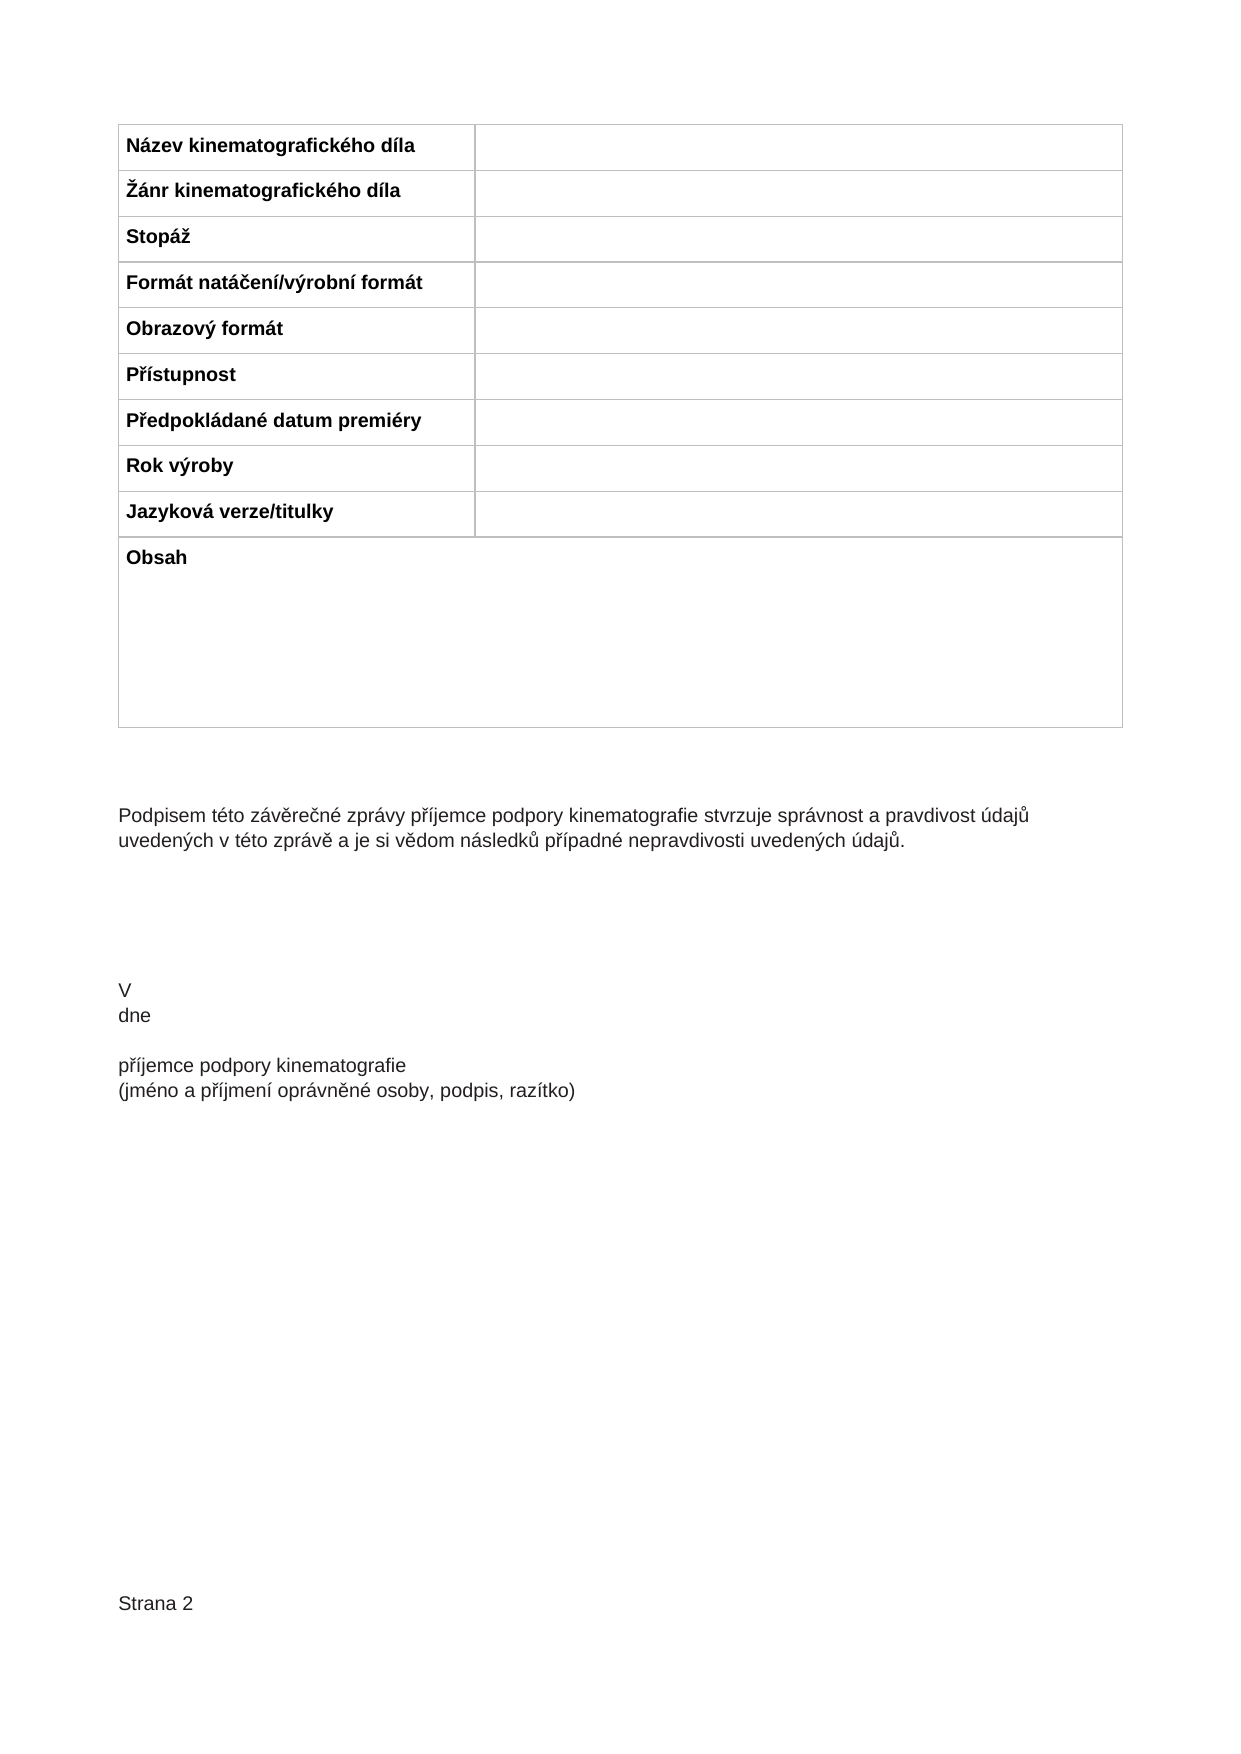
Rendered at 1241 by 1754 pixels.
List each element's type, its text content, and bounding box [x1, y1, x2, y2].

table_cell [476, 354, 1122, 399]
table_cell [476, 171, 1122, 216]
table_cell Obrazový formát [119, 308, 474, 353]
table_cell Předpokládané datum premiéry [119, 400, 474, 445]
table_cell Formát natáčení/výrobní formát [119, 263, 474, 307]
table_cell Jazyková verze/titulky [119, 492, 474, 536]
table_cell [476, 263, 1122, 307]
text Podpisem této závěrečné zprávy příjemce podpory kinematografie stvrzuje správnost a pravdivost údajů uvedených v této zprávě a je si vědom následků případné nepravdivosti uvedených údajů. V [118, 778, 1122, 1003]
text příjemce podpory kinematografie [118, 1053, 1122, 1078]
table_header [476, 125, 1122, 170]
table_header Název kinematografického díla [119, 125, 474, 170]
text (jméno a příjmení oprávněné osoby, podpis, razítko) [118, 1078, 1122, 1103]
table_cell Přístupnost [119, 354, 474, 399]
table_cell Rok výroby [119, 446, 474, 491]
table_cell [476, 217, 1122, 261]
table_cell Obsah [119, 538, 1122, 727]
table_cell [476, 308, 1122, 353]
table_cell Žánr kinematografického díla [119, 171, 474, 216]
table_cell [476, 492, 1122, 536]
table_cell [476, 446, 1122, 491]
text dne [118, 1003, 1122, 1028]
table_cell Stopáž [119, 217, 474, 261]
table_cell [476, 400, 1122, 445]
